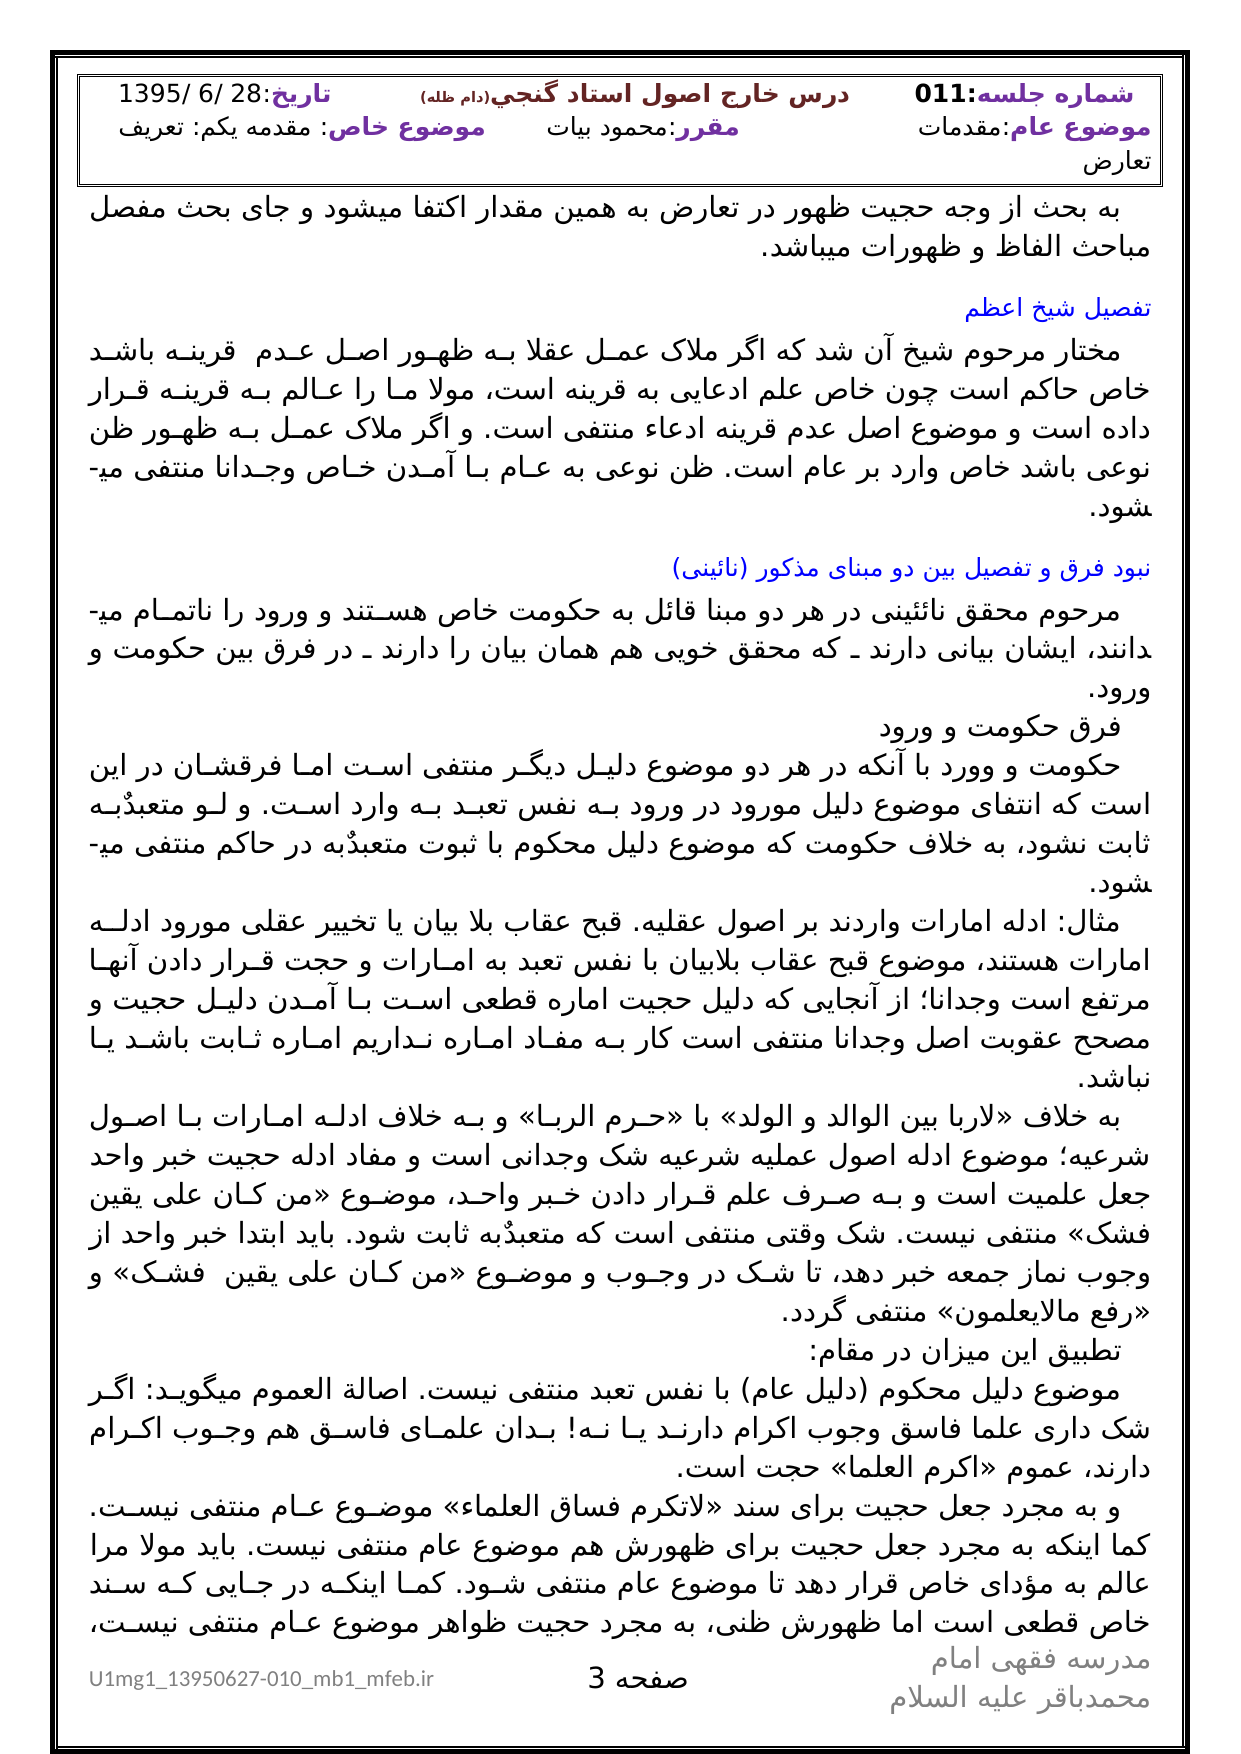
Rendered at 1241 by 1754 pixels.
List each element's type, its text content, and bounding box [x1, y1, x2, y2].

text مثال: ادله امارات واردند بر اصول عقلیه. قبح عقاب بلا بیان یا تخییر عقلی مورود ادله امارات هستند، موضوع قبح عقاب بلابیان با نفس تعبد به امارات و حجت قرار دادن آنها مرتفع است وجدانا؛ از آنجایی که دلیل حجیت اماره قطعی است با آمدن دلیل حجیت و مصحح عقوبت اصل وجدانا منتفی است کار به مفاد اماره نداریم اماره ثابت باشد یا نباشد. [89, 904, 1152, 1094]
text مرحوم محقق نائئینی در هر دو مبنا قائل به حکومت خاص هستند و ورود را ناتمام میدانند، ایشان بیانی دارند ـ که محقق خویی هم همان بیان را دارند ـ در فرق بین حکومت و ورود. [89, 593, 1152, 705]
text فرق حکومت و ورود [89, 710, 1152, 744]
text موضوع دلیل محکوم (دلیل عام) با نفس تعبد منتفی نیست. اصالة العموم میگوید: اگر شک داری علما فاسق وجوب اکرام دارند یا نه! بدان علمای فاسق هم وجوب اکرام دارند، عموم «اکرم العلما» حجت است. [89, 1372, 1152, 1484]
text به خلاف «لاربا بین الوالد و الولد» با «حرم الربا» و به خلاف ادله امارات با اصول شرعیه؛ موضوع ادله اصول عملیه شرعیه شک وجدانی است و مفاد ادله حجیت خبر واحد جعل علمیت است و به صرف علم قرار دادن خبر واحد، موضوع «من کان علی یقین فشک» منتفی نیست. شک وقتی منتفی است که متعبدٌبه ثابت شود. باید ابتدا خبر واحد از وجوب نماز جمعه خبر دهد، تا شک در وجوب و موضوع «من کان علی یقین فشک» و «رفع مالایعلمون» منتفی گردد. [89, 1099, 1152, 1328]
text مختار مرحوم شیخ آن شد که اگر ملاک عمل عقلا به ظهور اصل عدم قرینه باشد خاص حاکم است چون خاص علم ادعایی به قرینه است، مولا ما را عالم به قرینه قرار داده است و موضوع اصل عدم قرینه ادعاء منتفی است. و اگر ملاک عمل به ظهور ظن نوعی باشد خاص وارد بر عام است. ظن نوعی به عام با آمدن خاص وجدانا منتفی میشود. [89, 333, 1152, 523]
text حکومت و وورد با آنکه در هر دو موضوع دلیل دیگر منتفی است اما فرقشان در این است که انتفای موضوع دلیل مورود در ورود به نفس تعبد به وارد است. و لو متعبدٌبه ثابت نشود، به خلاف حکومت که موضوع دلیل محکوم با ثبوت متعبدٌبه در حاکم منتفی میشود. [89, 749, 1152, 899]
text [89, 1489, 1152, 1640]
subtitle تفصیل شیخ اعظم [89, 293, 1152, 323]
text به بحث از وجه حجیت ظهور در تعارض به همین مقدار اکتفا میشود و جای بحث مفصل مباحث الفاظ و ظهورات میباشد. [89, 191, 1152, 263]
subtitle نبود فرق و تفصیل بین دو مبنای مذکور (نائینی) [89, 553, 1152, 582]
text تطبیق این میزان در مقام: [89, 1333, 1152, 1367]
